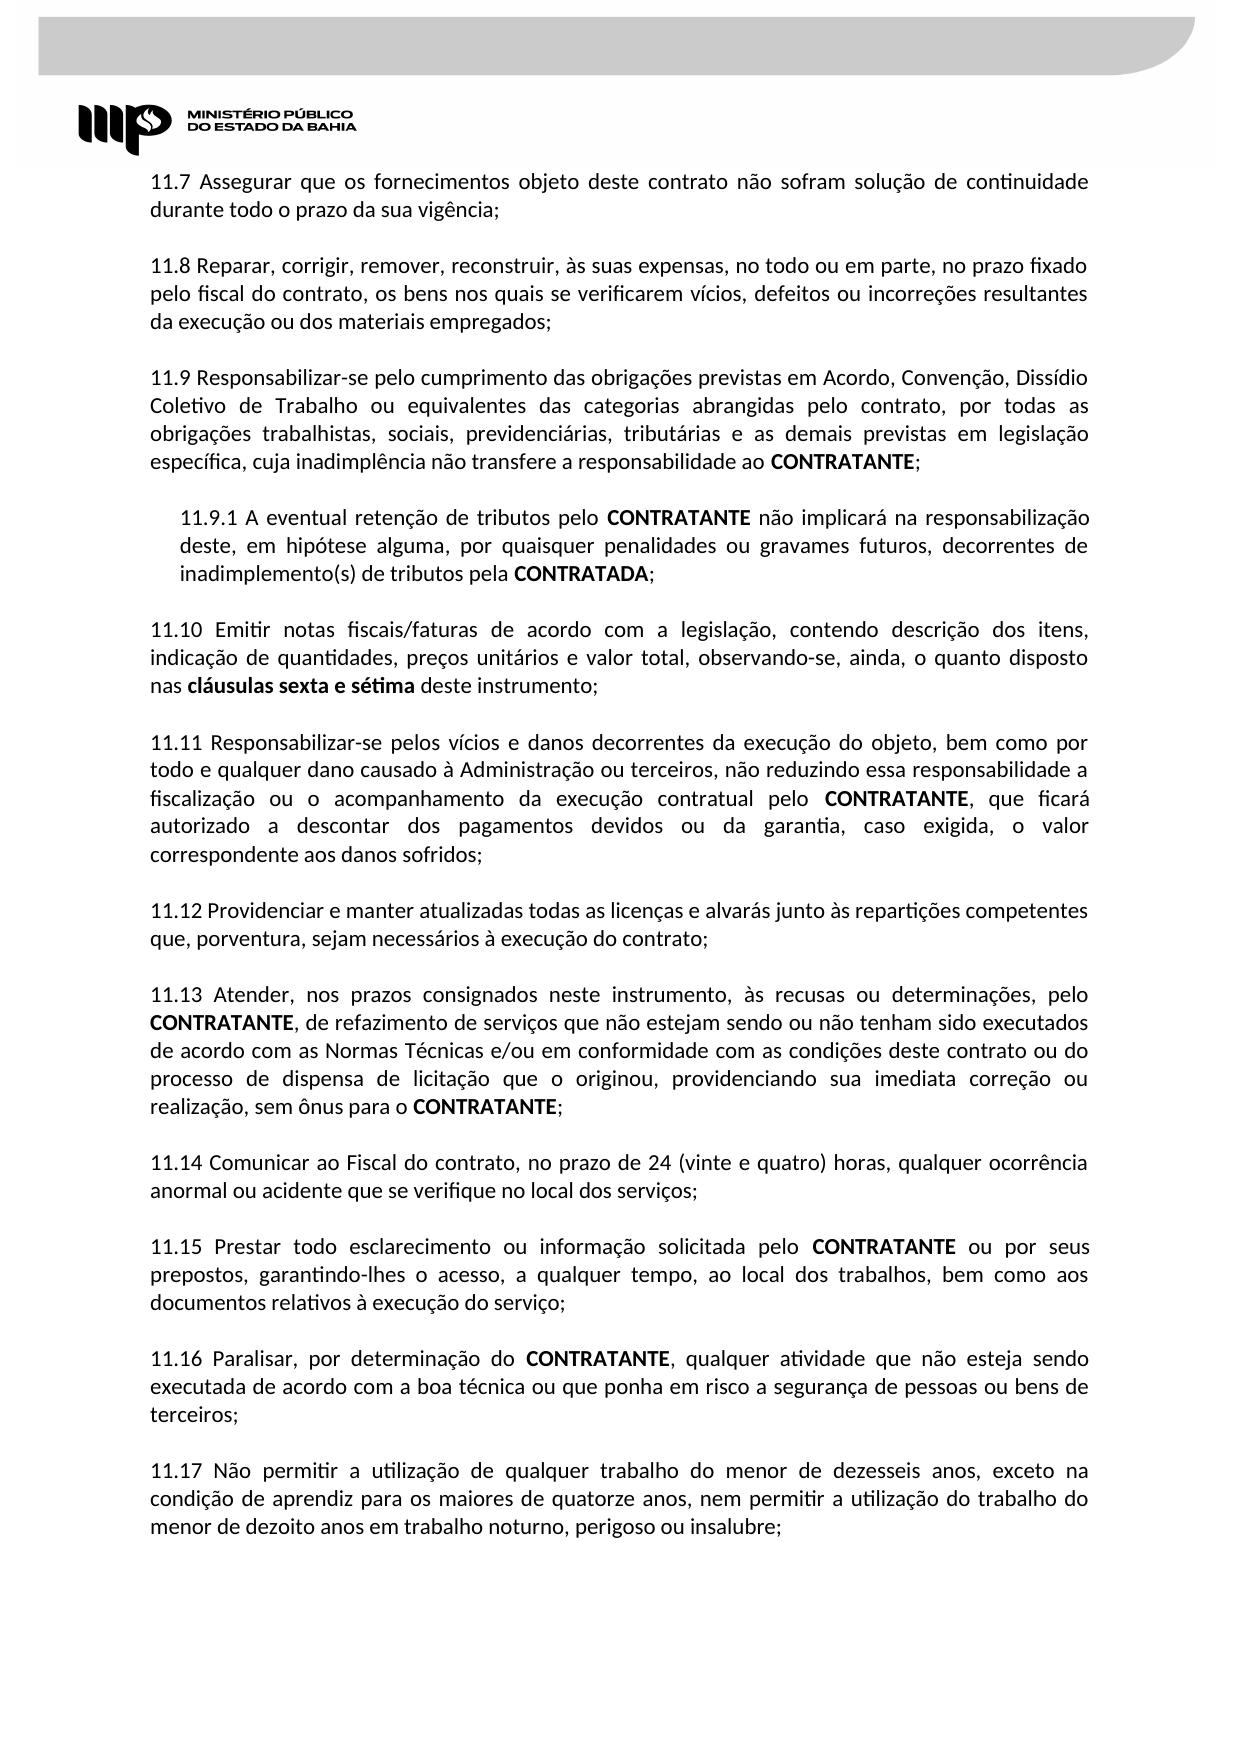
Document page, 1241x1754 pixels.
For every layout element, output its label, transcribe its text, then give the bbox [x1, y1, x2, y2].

text 11.10 Emitir notas fiscais/faturas de acordo com a legislação, contendo descrição dos itens, indicação de quantidades, preços unitários e valor total, observando-se, ainda, o quanto disposto nas cláusulas sexta e sétima deste instrumento; [150, 616, 1090, 699]
text 11.15 Prestar todo esclarecimento ou informação solicitada pelo CONTRATANTE ou por seus prepostos, garantindo-lhes o acesso, a qualquer tempo, ao local dos trabalhos, bem como aos documentos relativos à execução do serviço; [150, 1232, 1090, 1316]
text 11.7 Assegurar que os fornecimentos objeto deste contrato não sofram solução de continuidade durante todo o prazo da sua vigência; [150, 150, 1090, 223]
text 11.9 Responsabilizar-se pelo cumprimento das obrigações previstas em Acordo, Convenção, Dissídio Coletivo de Trabalho ou equivalentes das categorias abrangidas pelo contrato, por todas as obrigações trabalhistas, sociais, previdenciárias, tributárias e as demais previstas em legislação específica, cuja inadimplência não transfere a responsabilidade ao CONTRATANTE; [150, 363, 1090, 475]
text 11.11 Responsabilizar-se pelos vícios e danos decorrentes da execução do objeto, bem como por todo e qualquer dano causado à Administração ou terceiros, não reduzindo essa responsabilidade a fiscalização ou o acompanhamento da execução contratual pelo CONTRATANTE, que ficará autorizado a descontar dos pagamentos devidos ou da garantia, caso exigida, o valor correspondente aos danos sofridos; [150, 728, 1090, 868]
text 11.16 Paralisar, por determinação do CONTRATANTE, qualquer atividade que não esteja sendo executada de acordo com a boa técnica ou que ponha em risco a segurança de pessoas ou bens de terceiros; [150, 1344, 1090, 1428]
picture [15, 1, 1218, 168]
text 11.12 Providenciar e manter atualizadas todas as licenças e alvarás junto às repartições competentes que, porventura, sejam necessários à execução do contrato; [150, 896, 1090, 952]
text 11.8 Reparar, corrigir, remover, reconstruir, às suas expensas, no todo ou em parte, no prazo fixado pelo fiscal do contrato, os bens nos quais se verificarem vícios, defeitos ou incorreções resultantes da execução ou dos materiais empregados; [150, 251, 1090, 335]
text 11.13 Atender, nos prazos consignados neste instrumento, às recusas ou determinações, pelo CONTRATANTE, de refazimento de serviços que não estejam sendo ou não tenham sido executados de acordo com as Normas Técnicas e/ou em conformidade com as condições deste contrato ou do processo de dispensa de licitação que o originou, providenciando sua imediata correção ou realização, sem ônus para o CONTRATANTE; [150, 980, 1090, 1120]
text 11.9.1 A eventual retenção de tributos pelo CONTRATANTE não implicará na responsabilização deste, em hipótese alguma, por quaisquer penalidades ou gravames futuros, decorrentes de inadimplemento(s) de tributos pela CONTRATADA; [179, 503, 1090, 587]
text 11.14 Comunicar ao Fiscal do contrato, no prazo de 24 (vinte e quatro) horas, qualquer ocorrência anormal ou acidente que se verifique no local dos serviços; [150, 1148, 1090, 1204]
text 11.17 Não permitir a utilização de qualquer trabalho do menor de dezesseis anos, exceto na condição de aprendiz para os maiores de quatorze anos, nem permitir a utilização do trabalho do menor de dezoito anos em trabalho noturno, perigoso ou insalubre; [150, 1456, 1090, 1540]
